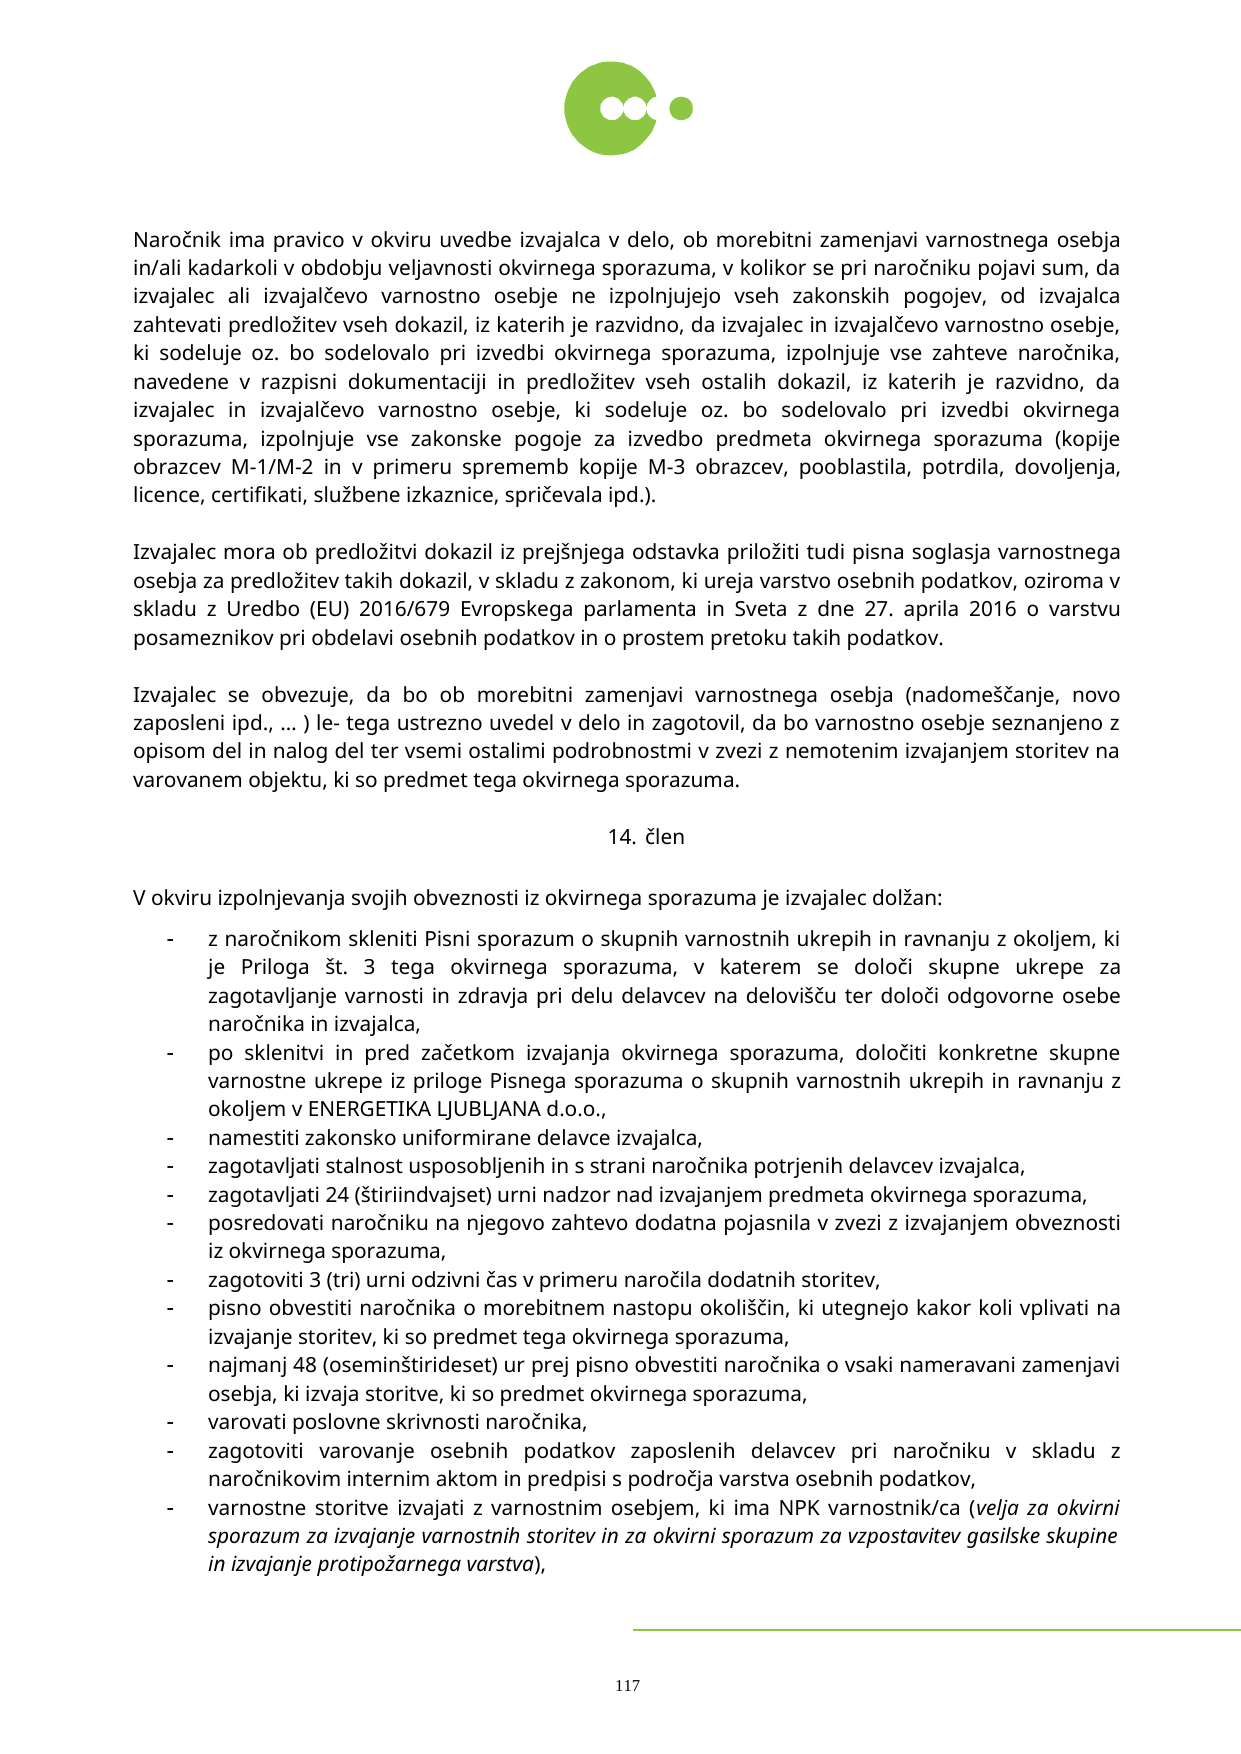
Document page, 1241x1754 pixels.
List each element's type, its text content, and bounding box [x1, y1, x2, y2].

text Izvajalec mora ob predložitvi dokazil iz prejšnjega odstavka priložiti tudi pisna soglasja varnostnega osebja za predložitev takih dokazil, v skladu z zakonom, ki ureja varstvo osebnih podatkov, oziroma v skladu z Uredbo (EU) 2016/679 Evropskega parlamenta in Sveta z dne 27. aprila 2016 o varstvu posameznikov pri obdelavi osebnih podatkov in o prostem pretoku takih podatkov. [133, 537, 1122, 651]
list zagotavljati 24 (štiriindvajset) urni nadzor nad izvajanjem predmeta okvirnega sporazuma, [167, 1180, 1122, 1208]
list z naročnikom skleniti Pisni sporazum o skupnih varnostnih ukrepih in ravnanju z okoljem, ki je Priloga št. 3 tega okvirnega sporazuma, v katerem se določi skupne ukrepe za zagotavljanje varnosti in zdravja pri delu delavcev na delovišču ter določi odgovorne osebe naročnika in izvajalca, [167, 924, 1122, 1038]
list najmanj 48 (oseminštirideset) ur prej pisno obvestiti naročnika o vsaki nameravani zamenjavi osebja, ki izvaja storitve, ki so predmet okvirnega sporazuma, [167, 1350, 1122, 1407]
list varovati poslovne skrivnosti naročnika, [167, 1407, 1122, 1436]
list V okviru izpolnjevanja svojih obveznosti iz okvirnega sporazuma je izvajalec dolžan: [133, 883, 1121, 911]
list varnostne storitve izvajati z varnostnim osebjem, ki ima NPK varnostnik/ca (velja za okvirni sporazum za izvajanje varnostnih storitev in za okvirni sporazum za vzpostavitev gasilske skupine in izvajanje protipožarnega varstva), [167, 1493, 1122, 1578]
list zagotoviti varovanje osebnih podatkov zaposlenih delavcev pri naročniku v skladu z naročnikovim internim aktom in predpisi s področja varstva osebnih podatkov, [167, 1436, 1122, 1493]
text Naročnik ima pravico v okviru uvedbe izvajalca v delo, ob morebitni zamenjavi varnostnega osebja in/ali kadarkoli v obdobju veljavnosti okvirnega sporazuma, v kolikor se pri naročniku pojavi sum, da izvajalec ali izvajalčevo varnostno osebje ne izpolnjujejo vseh zakonskih pogojev, od izvajalca zahtevati predložitev vseh dokazil, iz katerih je razvidno, da izvajalec in izvajalčevo varnostno osebje, ki sodeluje oz. bo sodelovalo pri izvedbi okvirnega sporazuma, izpolnjuje vse zahteve naročnika, navedene v razpisni dokumentaciji in predložitev vseh ostalih dokazil, iz katerih je razvidno, da izvajalec in izvajalčevo varnostno osebje, ki sodeluje oz. bo sodelovalo pri izvedbi okvirnega sporazuma, izpolnjuje vse zakonske pogoje za izvedbo predmeta okvirnega sporazuma (kopije obrazcev M-1/M-2 in v primeru sprememb kopije M-3 obrazcev, pooblastila, potrdila, dovoljenja, licence, certifikati, službene izkaznice, spričevala ipd.). [133, 225, 1122, 509]
list člen [170, 822, 1122, 850]
text Izvajalec se obvezuje, da bo ob morebitni zamenjavi varnostnega osebja (nadomeščanje, novo zaposleni ipd., … ) le- tega ustrezno uvedel v delo in zagotovil, da bo varnostno osebje seznanjeno z opisom del in nalog del ter vsemi ostalimi podrobnostmi v zvezi z nemotenim izvajanjem storitev na varovanem objektu, ki so predmet tega okvirnega sporazuma. [133, 680, 1122, 793]
list namestiti zakonsko uniformirane delavce izvajalca, [167, 1123, 1122, 1151]
list posredovati naročniku na njegovo zahtevo dodatna pojasnila v zvezi z izvajanjem obveznosti iz okvirnega sporazuma, [167, 1208, 1122, 1265]
list zagotoviti 3 (tri) urni odzivni čas v primeru naročila dodatnih storitev, [167, 1265, 1122, 1293]
list po sklenitvi in pred začetkom izvajanja okvirnega sporazuma, določiti konkretne skupne varnostne ukrepe iz priloge Pisnega sporazuma o skupnih varnostnih ukrepih in ravnanju z okoljem v ENERGETIKA LJUBLJANA d.o.o., [167, 1038, 1122, 1123]
list pisno obvestiti naročnika o morebitnem nastopu okoliščin, ki utegnejo kakor koli vplivati na izvajanje storitev, ki so predmet tega okvirnega sporazuma, [167, 1293, 1122, 1350]
list zagotavljati stalnost usposobljenih in s strani naročnika potrjenih delavcev izvajalca, [167, 1151, 1122, 1180]
